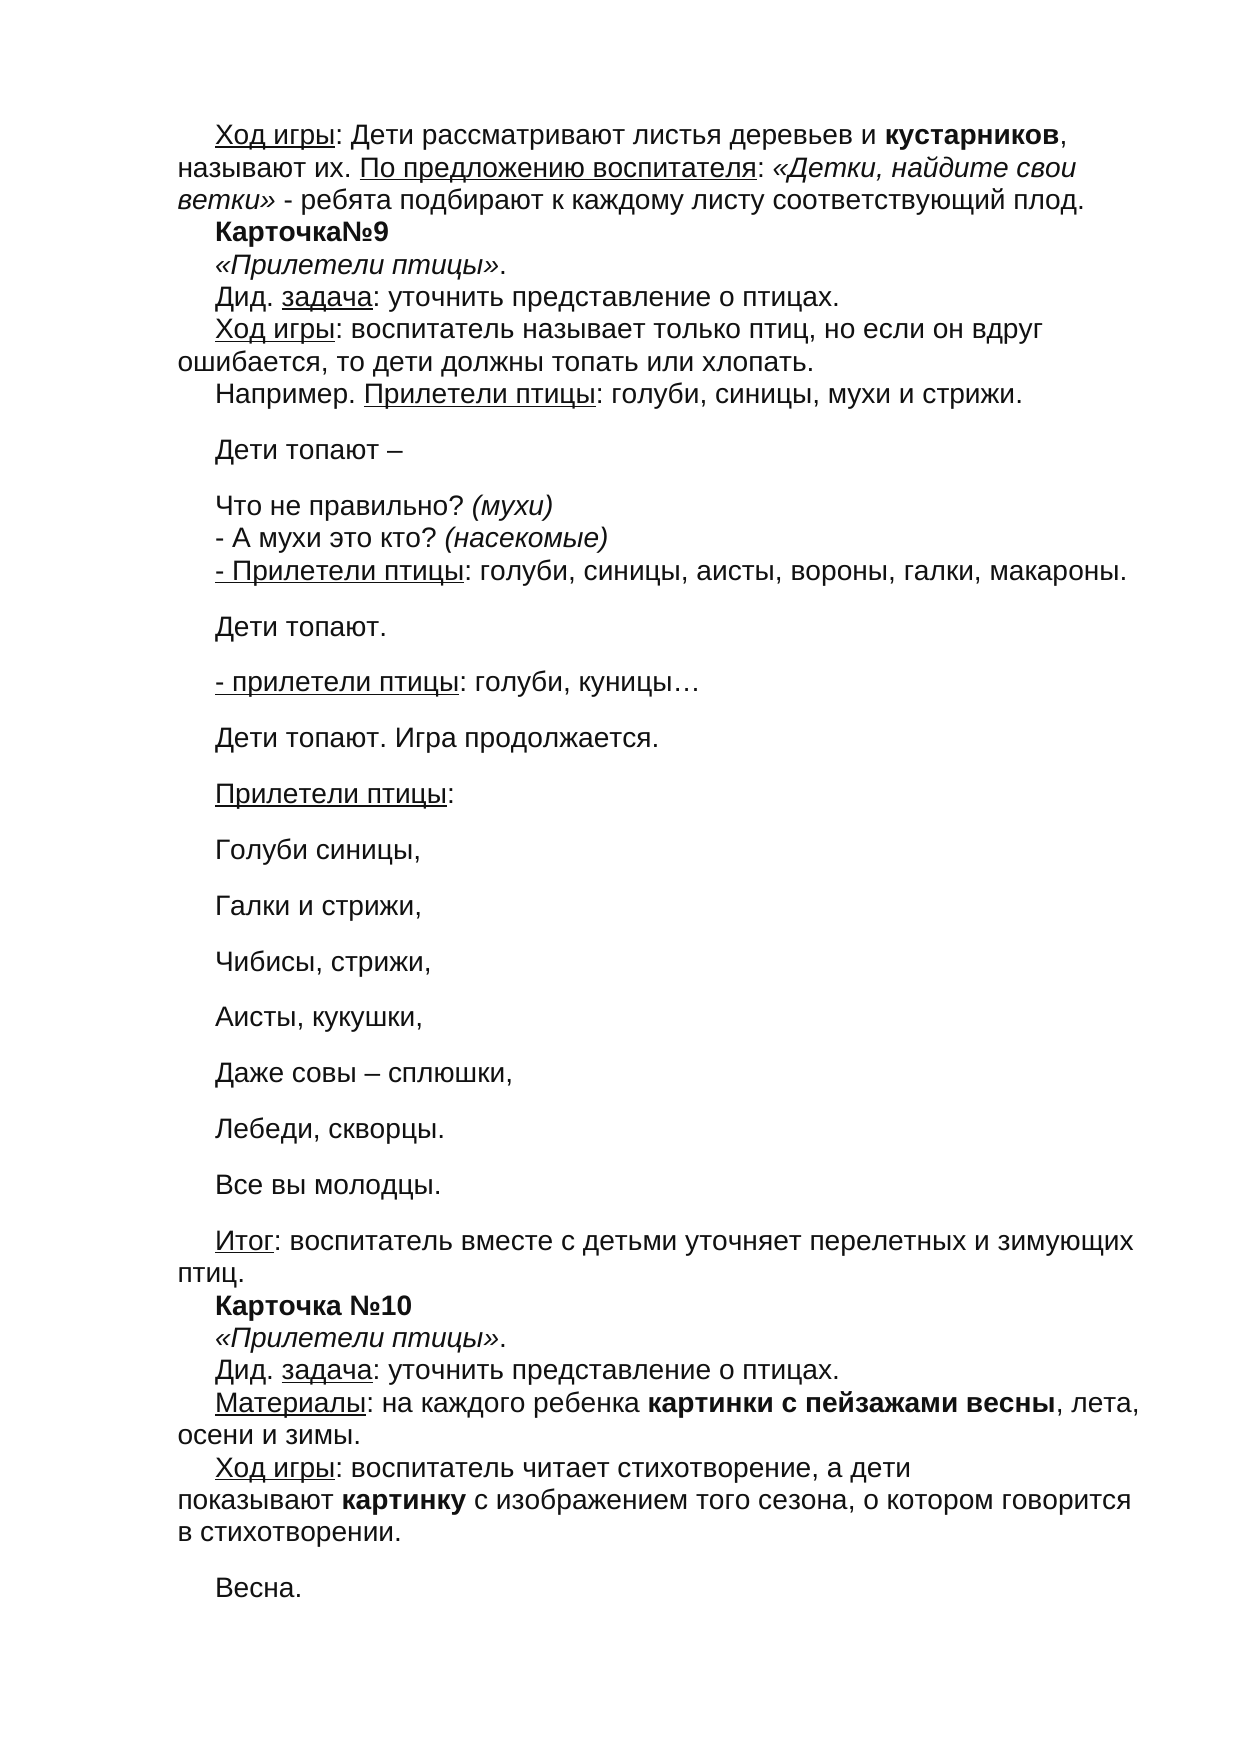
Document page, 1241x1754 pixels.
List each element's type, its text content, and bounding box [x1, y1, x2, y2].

text Даже совы – сплюшки, [177, 1056, 1152, 1089]
text Ход игры: воспитатель читает стихотворение, а дети показывают картинку с изображением того сезона, о котором говорится в стихотворении. [177, 1451, 1152, 1548]
text Карточка№9 [177, 215, 1152, 248]
text - прилетели птицы: голуби, куницы… [177, 665, 1152, 698]
text Карточка №10 [177, 1288, 1152, 1321]
text Чибисы, стрижи, [177, 944, 1152, 977]
text Ход игры: воспитатель называет только птиц, но если он вдруг ошибается, то дети должны топать или хлопать. [177, 312, 1152, 377]
text Галки и стрижи, [177, 889, 1152, 921]
text Дети топают. [177, 609, 1152, 642]
text Дети топают. Игра продолжается. [177, 721, 1152, 754]
text - А мухи это кто? (насекомые) [177, 521, 1152, 554]
text Лебеди, скворцы. [177, 1112, 1152, 1144]
text Дид. задача: уточнить представление о птицах. [177, 1353, 1152, 1386]
text Что не правильно? (мухи) [177, 489, 1152, 521]
text Весна. [177, 1571, 1152, 1603]
text Материалы: на каждого ребенка картинки с пейзажами весны, лета, осени и зимы. [177, 1386, 1152, 1451]
text Итог: воспитатель вместе с детьми уточняет перелетных и зимующих птиц. [177, 1224, 1152, 1288]
text Все вы молодцы. [177, 1168, 1152, 1200]
text Дети топают – [177, 433, 1152, 466]
text Ход игры: Дети рассматривают листья деревьев и кустарников, называют их. По предложению воспитателя: «Детки, найдите свои ветки» - ребята подбирают к каждому листу соответствующий плод. [177, 118, 1152, 215]
text Дид. задача: уточнить представление о птицах. [177, 280, 1152, 312]
text «Прилетели птицы». [177, 1321, 1152, 1353]
text «Прилетели птицы». [177, 248, 1152, 280]
text - Прилетели птицы: голуби, синицы, аисты, вороны, галки, макароны. [177, 554, 1152, 586]
text Например. Прилетели птицы: голуби, синицы, мухи и стрижи. [177, 377, 1152, 410]
text Прилетели птицы: [177, 777, 1152, 809]
text Голуби синицы, [177, 833, 1152, 865]
text Аисты, кукушки, [177, 1000, 1152, 1033]
